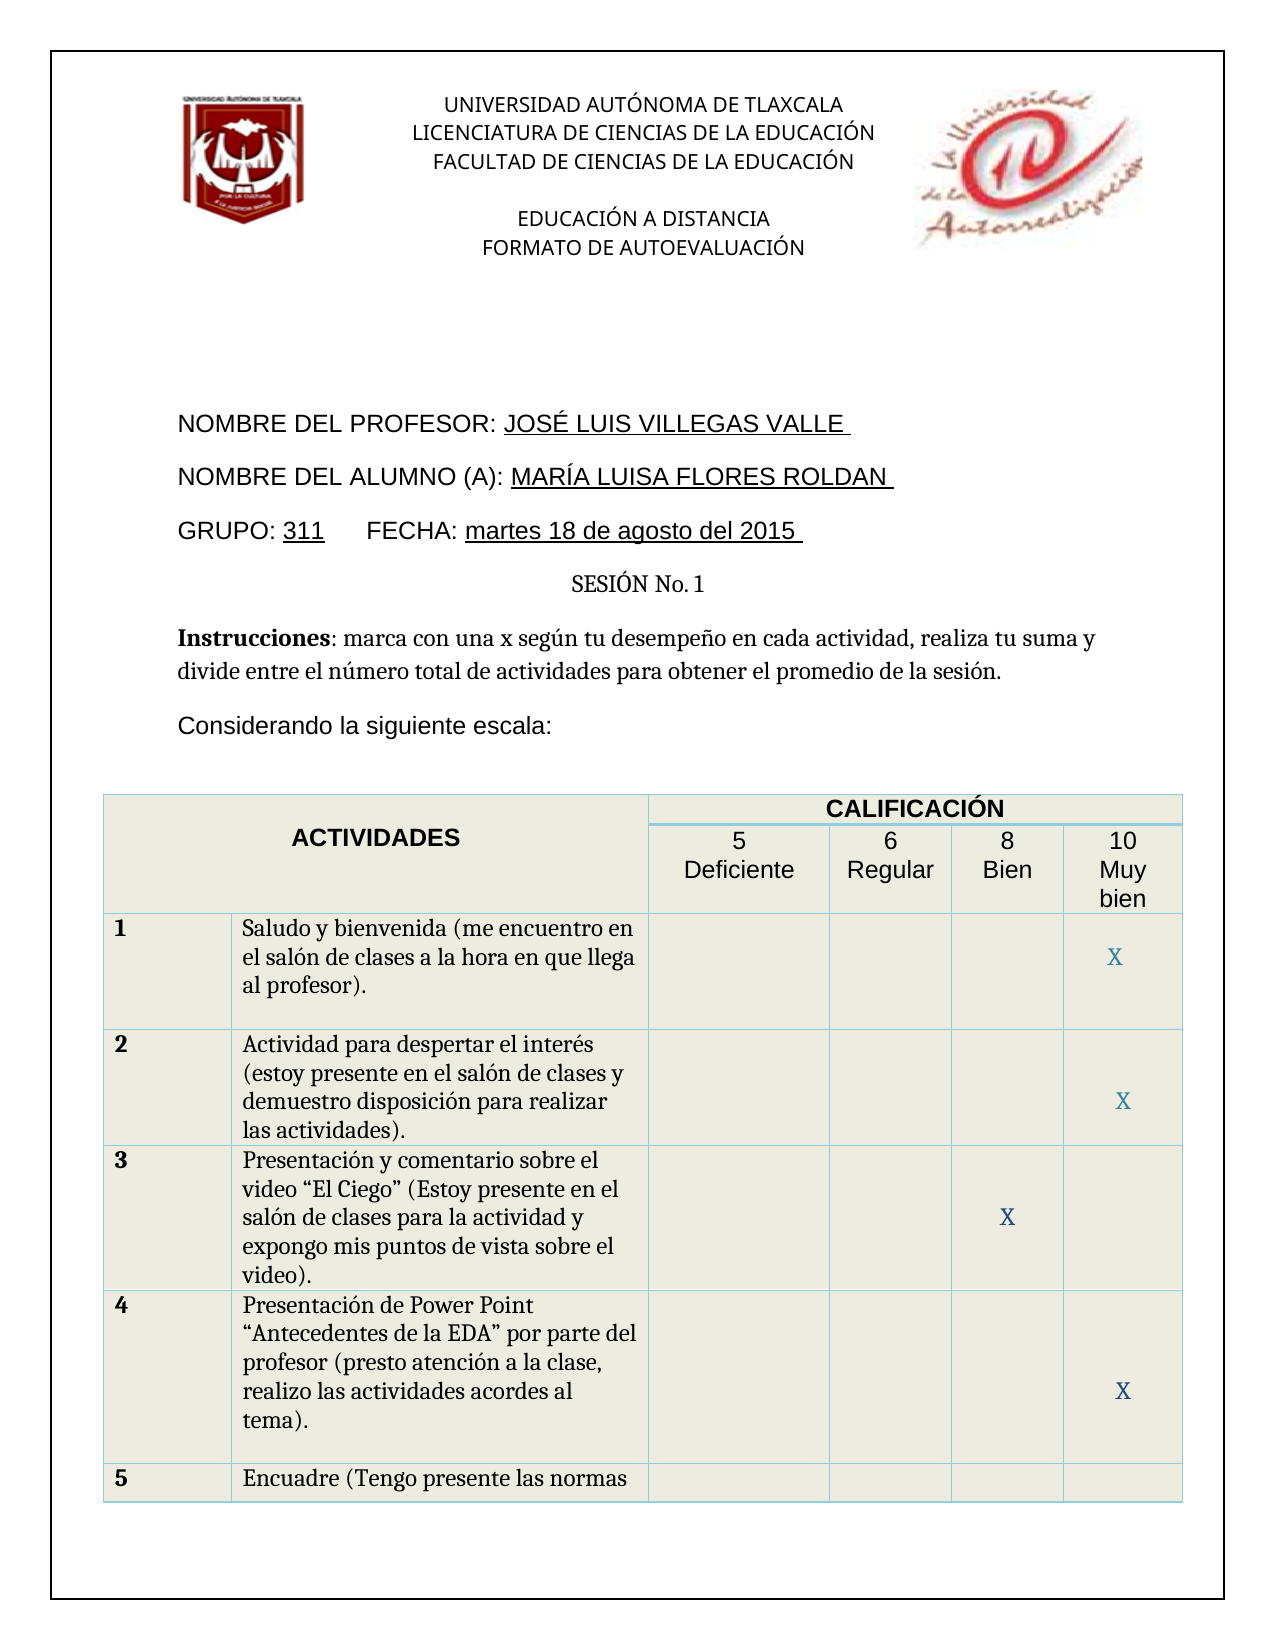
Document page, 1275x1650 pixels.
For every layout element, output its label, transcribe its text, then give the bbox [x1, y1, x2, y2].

table_cell FACULTAD DE CIENCIAS DE LA EDUCACIÓN [384, 148, 903, 176]
table_cell X [1064, 1291, 1182, 1463]
table_cell 1 [104, 914, 231, 1029]
table_cell [649, 1464, 829, 1501]
table_cell [830, 914, 951, 1029]
table_cell Saludo y bienvenida (me encuentro en el salón de clases a la hora en que llega al profesor). [232, 914, 648, 1029]
table_header ACTIVIDADES [104, 795, 648, 913]
table_cell [649, 914, 829, 1029]
table_cell [830, 1030, 951, 1145]
table_cell [952, 1030, 1063, 1145]
table_cell 5 Deficiente [649, 826, 829, 913]
table_cell X [1064, 1464, 1182, 1501]
table_cell [952, 1291, 1063, 1463]
table_cell 6 Regular [830, 826, 951, 913]
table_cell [232, 1464, 648, 1501]
table_cell 4 [104, 1291, 231, 1463]
table_cell Actividad para despertar el interés (estoy presente en el salón de clases y demuestro disposición para realizar las actividades). [232, 1030, 648, 1145]
text SESIÓN No. 1 [177, 570, 1098, 599]
table_cell 8 Bien [952, 826, 1063, 913]
table_cell [830, 1146, 951, 1289]
table_header [166, 90, 384, 289]
table_cell LICENCIATURA DE CIENCIAS DE LA EDUCACIÓN [384, 119, 903, 147]
text GRUPO: 311 FECHA: martes 18 de agosto del 2015 [177, 516, 1098, 545]
table_header [903, 90, 1167, 289]
text NOMBRE DEL ALUMNO (A): MARÍA LUISA FLORES ROLDAN [177, 462, 1098, 491]
table_cell [649, 1030, 829, 1145]
table_cell 2 [104, 1030, 231, 1145]
table_cell X [952, 1146, 1063, 1289]
table_cell [830, 1464, 951, 1501]
table_cell Presentación de Power Point “Antecedentes de la EDA” por parte del profesor (presto atención a la clase, realizo las actividades acordes al tema). [232, 1291, 648, 1463]
table_cell 5 [104, 1464, 231, 1501]
table_cell Presentación y comentario sobre el video “El Ciego” (Estoy presente en el salón de clases para la actividad y expongo mis puntos de vista sobre el video). [232, 1146, 648, 1289]
picture [177, 90, 310, 231]
table_cell [649, 1146, 829, 1289]
table_cell X [1064, 1030, 1182, 1145]
table_cell [830, 1291, 951, 1463]
table_cell [1064, 1146, 1182, 1289]
table_cell 10 Muy bien [1064, 826, 1182, 913]
picture [914, 90, 1143, 249]
text NOMBRE DEL PROFESOR: JOSÉ LUIS VILLEGAS VALLE [177, 408, 1098, 437]
table_cell [649, 1291, 829, 1463]
table_cell 3 [104, 1146, 231, 1289]
table_header UNIVERSIDAD AUTÓNOMA DE TLAXCALA [384, 90, 903, 118]
text Instrucciones: marca con una x según tu desempeño en cada actividad, realiza tu suma y divide entre el número total de actividades para obtener el promedio de la sesión. [177, 624, 1098, 686]
table_cell EDUCACIÓN A DISTANCIA FORMATO DE AUTOEVALUACIÓN [384, 176, 903, 289]
table_header CALIFICACIÓN [649, 795, 1182, 823]
table_cell [952, 1464, 1063, 1501]
table_cell X [1064, 914, 1182, 1029]
text Considerando la siguiente escala: [177, 711, 1098, 739]
table_cell [952, 914, 1063, 1029]
